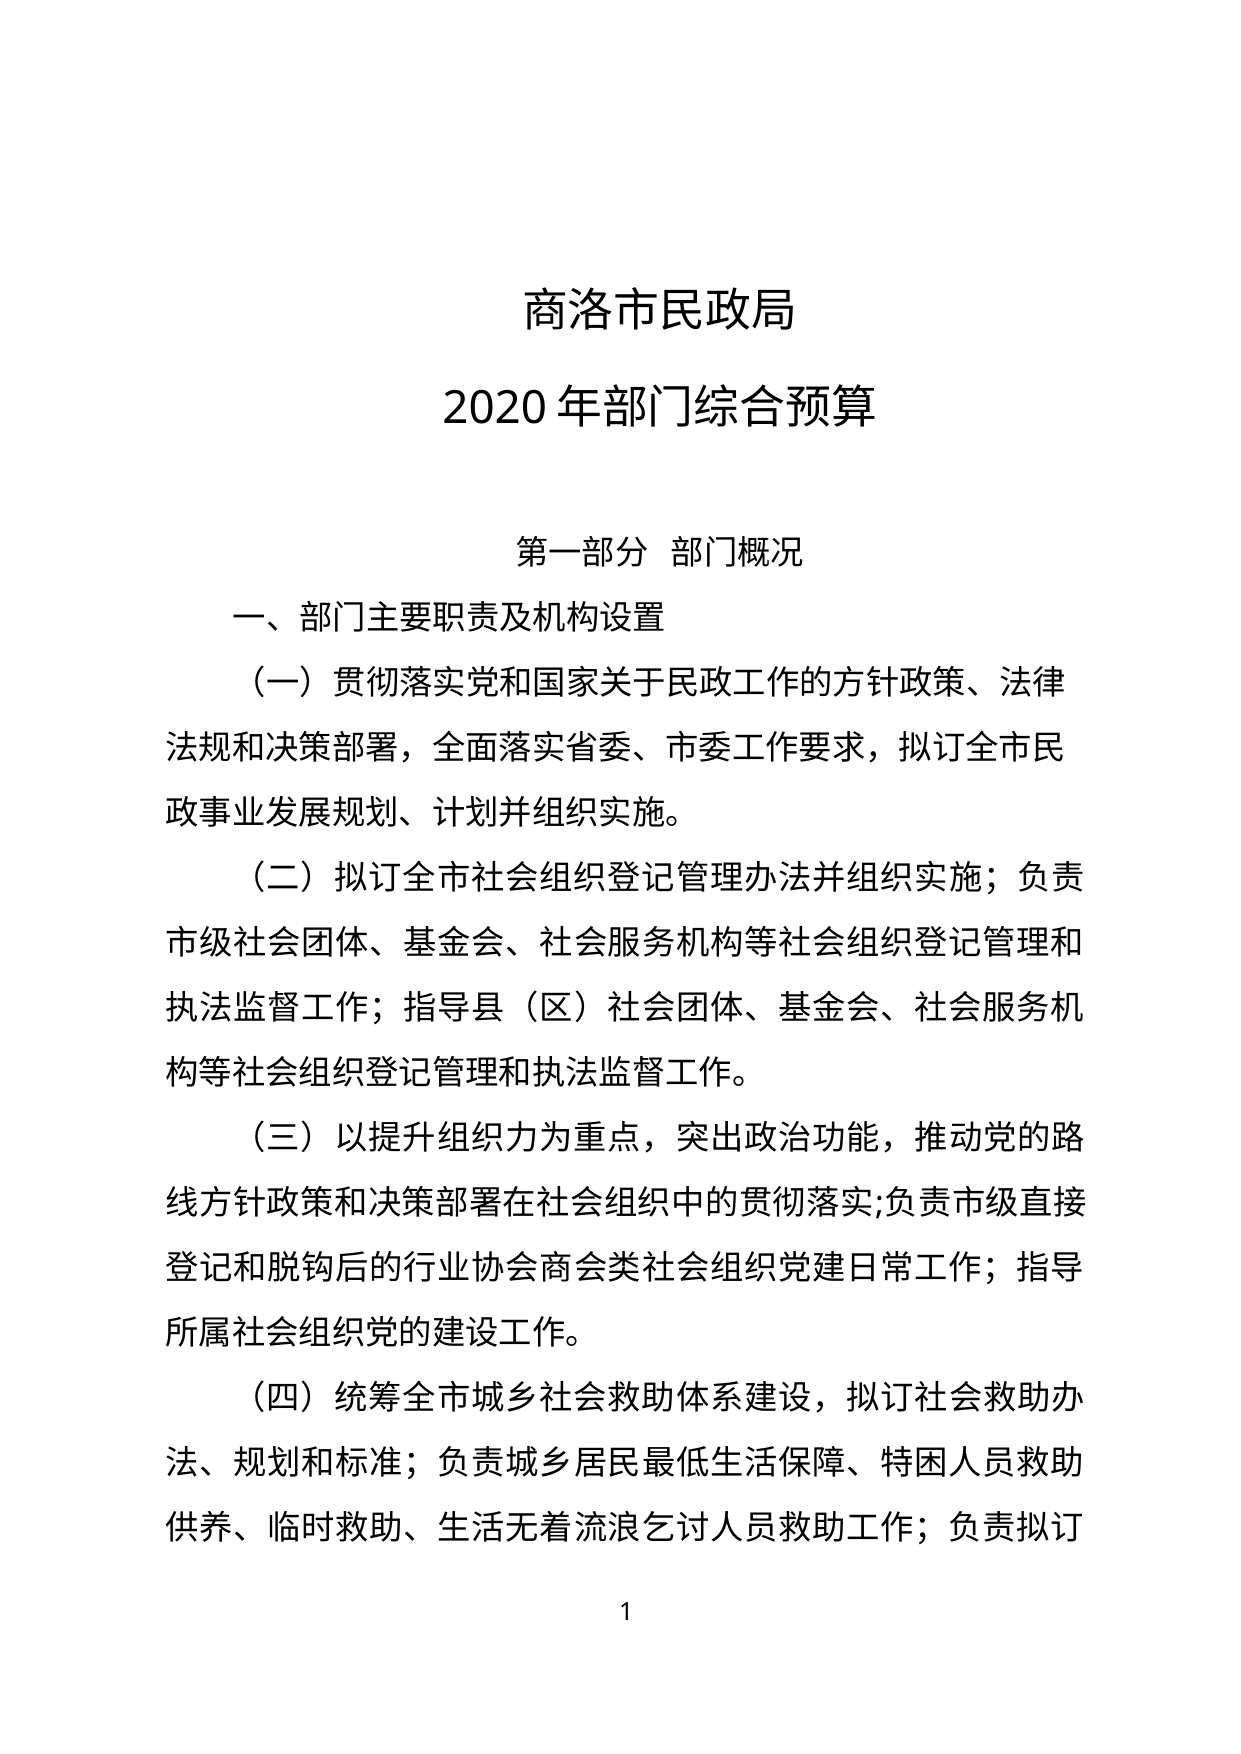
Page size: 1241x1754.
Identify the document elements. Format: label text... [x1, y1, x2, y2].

text 2020年部门综合预算 [165, 355, 1087, 452]
text （二）拟订全市社会组织登记管理办法并组织实施；负责市级社会团体、基金会、社会服务机构等社会组织登记管理和执法监督工作；指导县（区）社会团体、基金会、社会服务机构等社会组织登记管理和执法监督工作。 [165, 842, 1087, 1102]
text （一）贯彻落实党和国家关于民政工作的方针政策、法律法规和决策部署，全面落实省委、市委工作要求，拟订全市民政事业发展规划、计划并组织实施。 [165, 647, 1087, 842]
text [165, 1362, 1087, 1557]
text 商洛市民政局 [165, 257, 1087, 355]
text 一、部门主要职责及机构设置 [165, 582, 1087, 647]
text （三）以提升组织力为重点，突出政治功能，推动党的路线方针政策和决策部署在社会组织中的贯彻落实;负责市级直接登记和脱钩后的行业协会商会类社会组织党建日常工作；指导所属社会组织党的建设工作。 [165, 1102, 1087, 1362]
text 第一部分 部门概况 [165, 517, 1087, 582]
